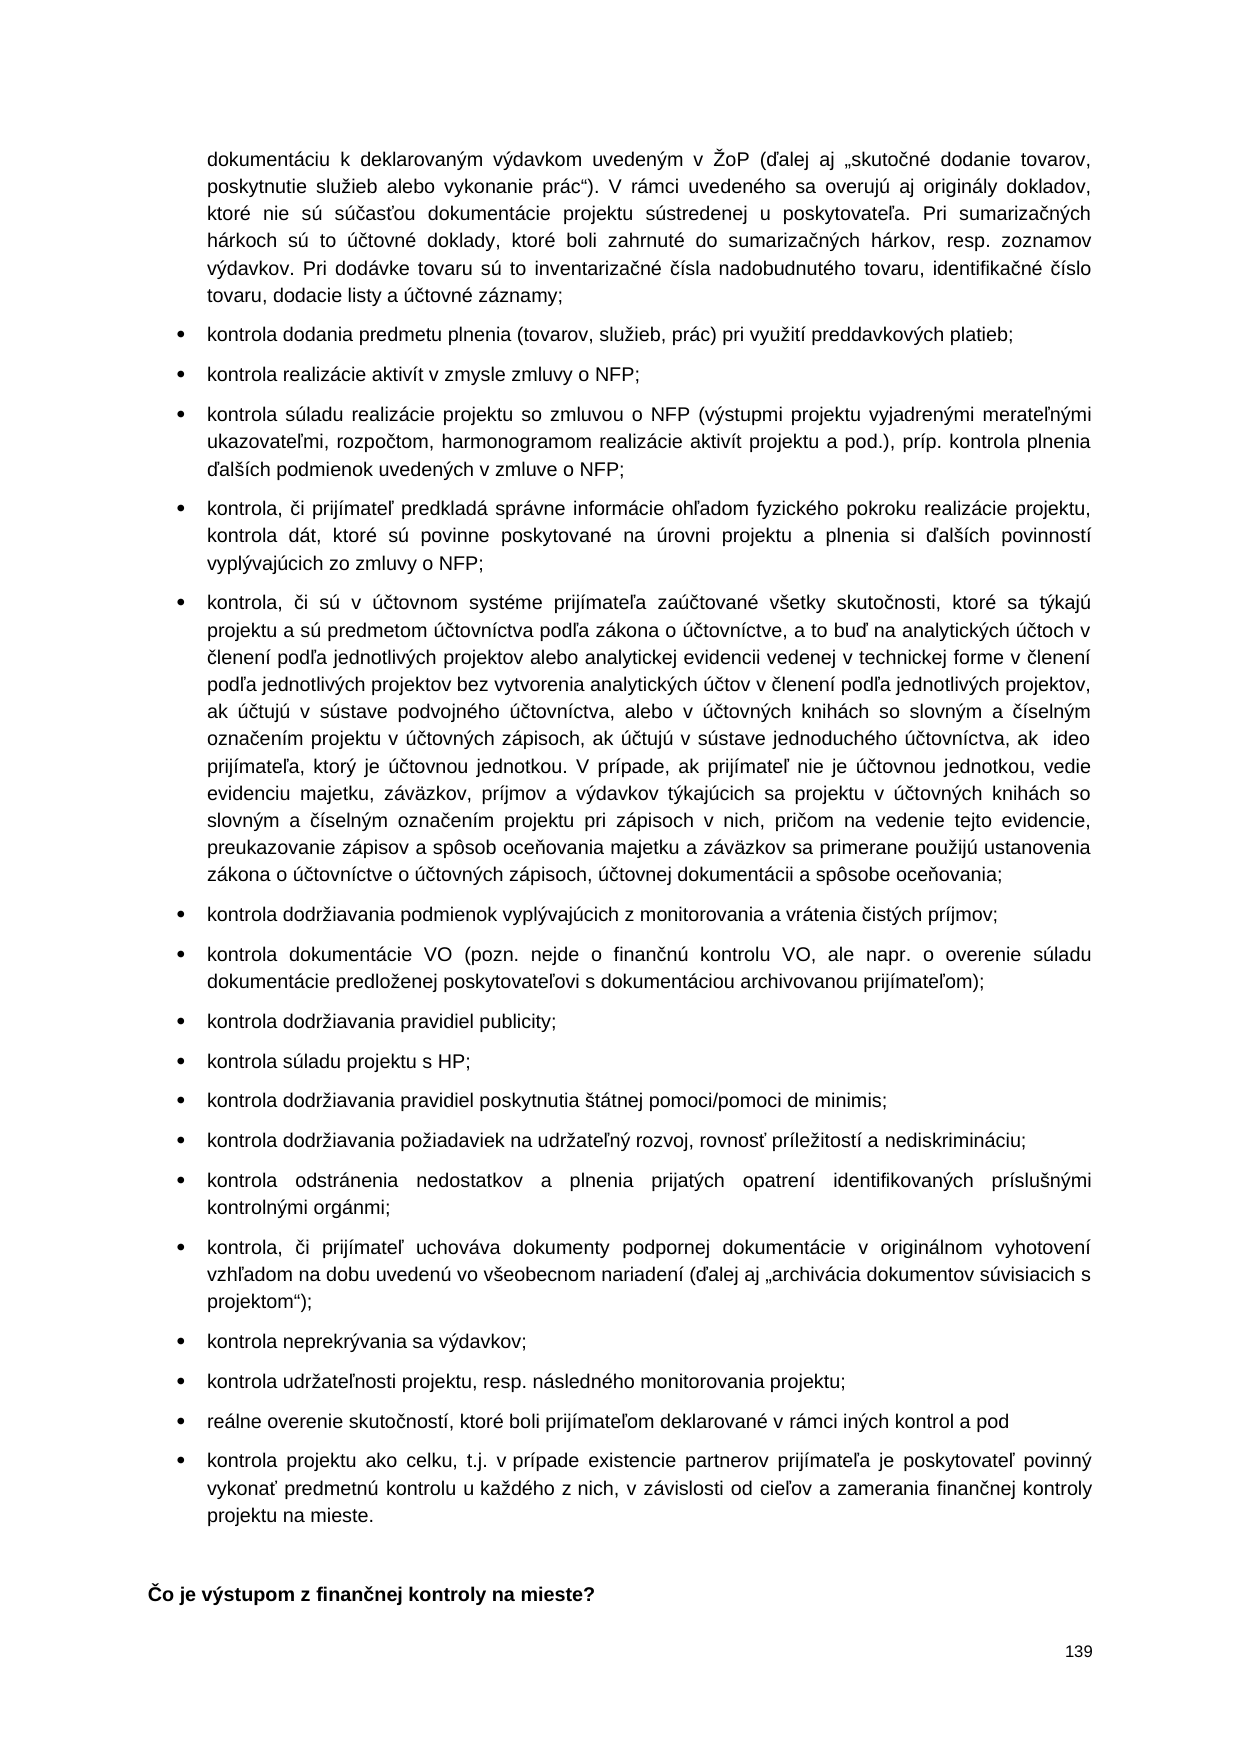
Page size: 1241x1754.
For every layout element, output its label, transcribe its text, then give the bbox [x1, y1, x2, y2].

text Čo je výstupom z finančnej kontroly na mieste? [148, 1583, 1092, 1606]
text kontrola, či prijímateľ predkladá správne informácie ohľadom fyzického pokroku realizácie projektu, kontrola dát, ktoré sú povinne poskytované na úrovni projektu a plnenia si ďalších povinností vyplývajúcich zo zmluvy o NFP; [177, 497, 1092, 574]
text kontrola dokumentácie VO (pozn. nejde o finančnú kontrolu VO, ale napr. o overenie súladu dokumentácie predloženej poskytovateľovi s dokumentáciou archivovanou prijímateľom); [177, 943, 1092, 993]
text kontrola súladu projektu s HP; [177, 1049, 1092, 1072]
text kontrola, či sú v účtovnom systéme prijímateľa zaúčtované všetky skutočnosti, ktoré sa týkajú projektu a sú predmetom účtovníctva podľa zákona o účtovníctve, a to buď na analytických účtoch v členení podľa jednotlivých projektov alebo analytickej evidencii vedenej v technickej forme v členení podľa jednotlivých projektov bez vytvorenia analytických účtov v členení podľa jednotlivých projektov, ak účtujú v sústave podvojného účtovníctva, alebo v účtovných knihách so slovným a číselným označením projektu v účtovných zápisoch, ak účtujú v sústave jednoduchého účtovníctva, ak ideo prijímateľa, ktorý je účtovnou jednotkou. V prípade, ak prijímateľ nie je účtovnou jednotkou, vedie evidenciu majetku, záväzkov, príjmov a výdavkov týkajúcich sa projektu v účtovných knihách so slovným a číselným označením projektu pri zápisoch v nich, pričom na vedenie tejto evidencie, preukazovanie zápisov a spôsob oceňovania majetku a záväzkov sa primerane použijú ustanovenia zákona o účtovníctve o účtovných zápisoch, účtovnej dokumentácii a spôsobe oceňovania; [177, 591, 1092, 886]
text kontrola projektu ako celku, t.j. v prípade existencie partnerov prijímateľa je poskytovateľ povinný vykonať predmetnú kontrolu u každého z nich, v závislosti od cieľov a zamerania finančnej kontroly projektu na mieste. [177, 1449, 1092, 1527]
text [177, 148, 1092, 306]
text kontrola dodržiavania požiadaviek na udržateľný rozvoj, rovnosť príležitostí a nediskrimináciu; [177, 1129, 1092, 1152]
text kontrola realizácie aktivít v zmysle zmluvy o NFP; [177, 363, 1092, 386]
text kontrola neprekrývania sa výdavkov; [177, 1330, 1092, 1353]
text kontrola odstránenia nedostatkov a plnenia prijatých opatrení identifikovaných príslušnými kontrolnými orgánmi; [177, 1169, 1092, 1219]
text kontrola dodržiavania podmienok vyplývajúcich z monitorovania a vrátenia čistých príjmov; [177, 903, 1092, 926]
text reálne overenie skutočností, ktoré boli prijímateľom deklarované v rámci iných kontrol a pod [177, 1409, 1092, 1432]
text kontrola dodržiavania pravidiel poskytnutia štátnej pomoci/pomoci de minimis; [177, 1089, 1092, 1112]
text kontrola, či prijímateľ uchováva dokumenty podpornej dokumentácie v originálnom vyhotovení vzhľadom na dobu uvedenú vo všeobecnom nariadení (ďalej aj „archivácia dokumentov súvisiacich s projektom“); [177, 1236, 1092, 1313]
text kontrola dodania predmetu plnenia (tovarov, služieb, prác) pri využití preddavkových platieb; [177, 323, 1092, 346]
text kontrola dodržiavania pravidiel publicity; [177, 1010, 1092, 1032]
text kontrola súladu realizácie projektu so zmluvou o NFP (výstupmi projektu vyjadrenými merateľnými ukazovateľmi, rozpočtom, harmonogramom realizácie aktivít projektu a pod.), príp. kontrola plnenia ďalších podmienok uvedených v zmluve o NFP; [177, 403, 1092, 480]
text kontrola udržateľnosti projektu, resp. následného monitorovania projektu; [177, 1370, 1092, 1393]
